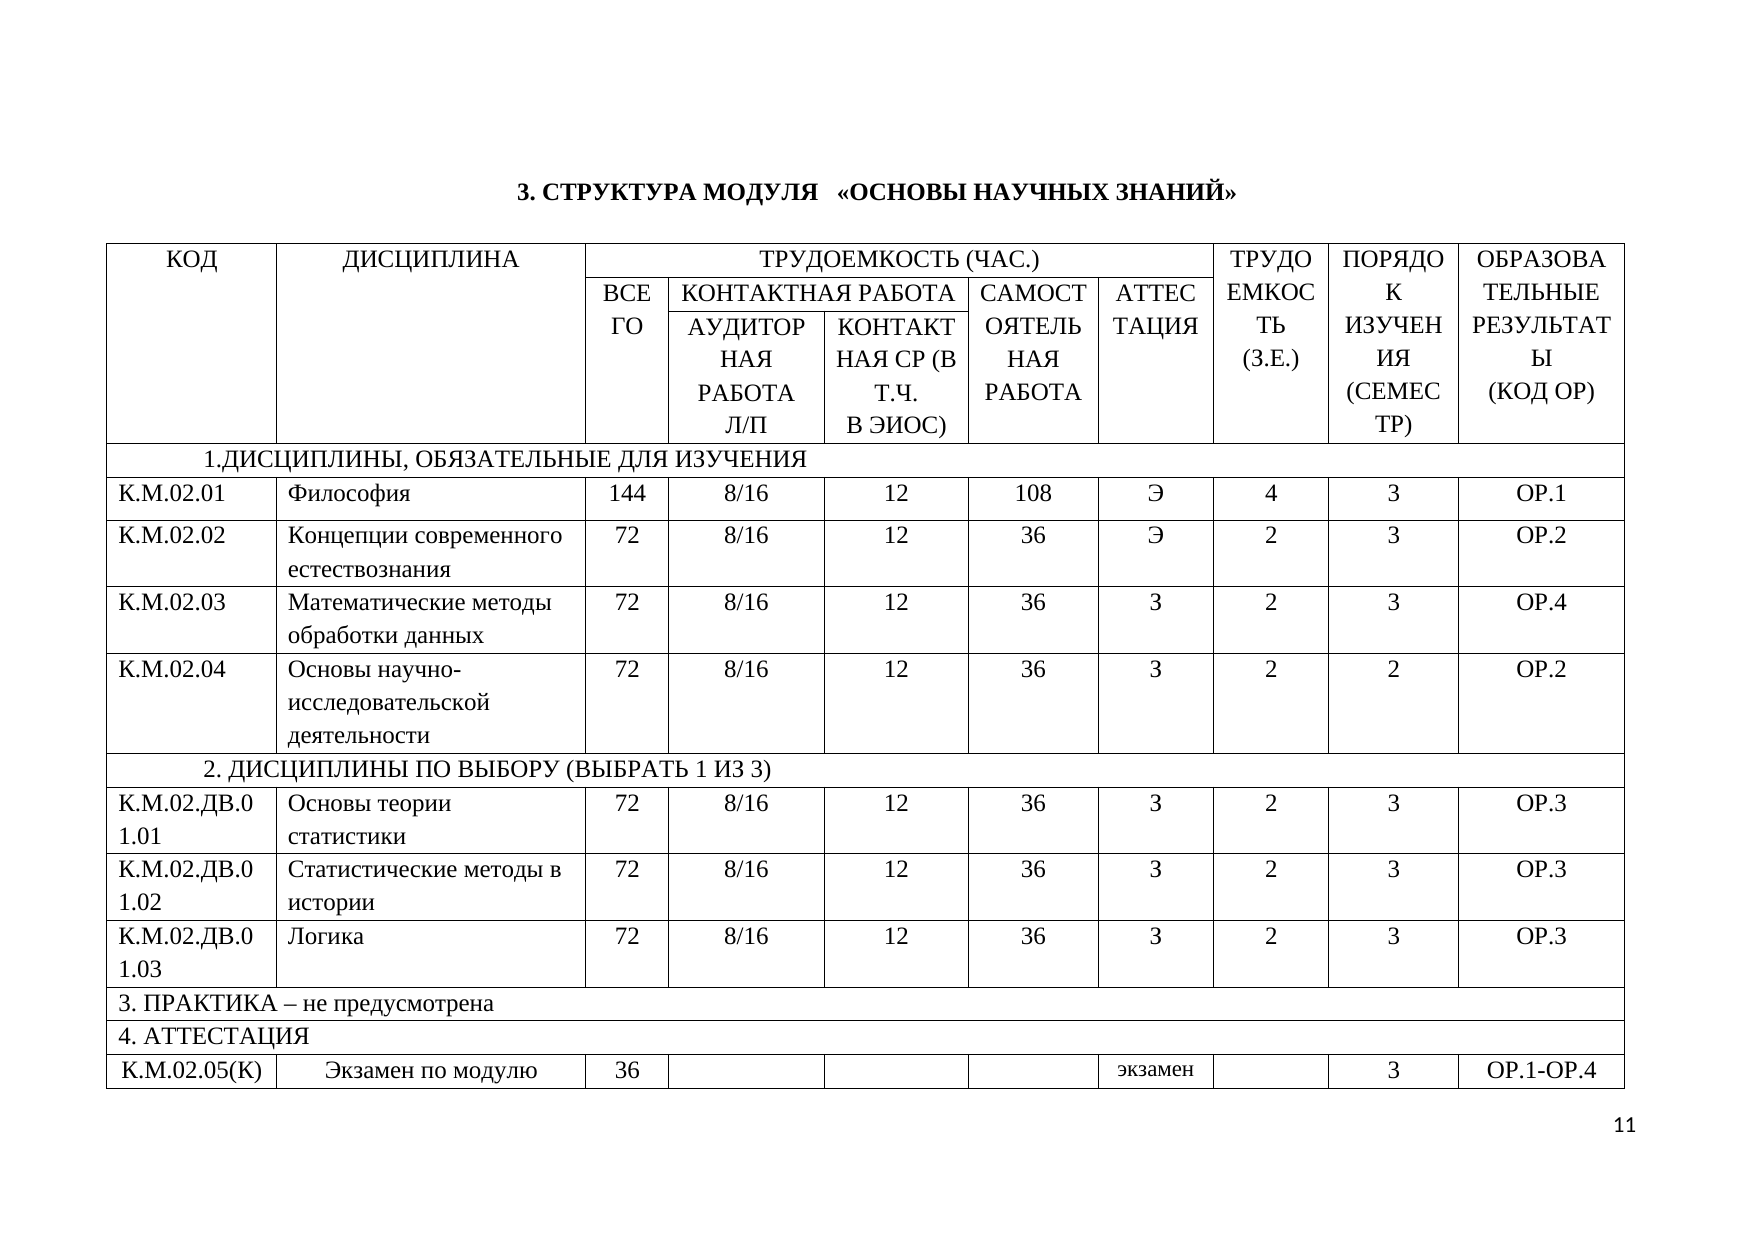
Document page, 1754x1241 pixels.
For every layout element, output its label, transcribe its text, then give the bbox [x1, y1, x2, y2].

table_cell экзамен [1099, 1055, 1213, 1088]
table_header Образовательные результаты (код ОР) [1459, 244, 1624, 443]
table_cell 4. АТТЕСТАЦИЯ [107, 1021, 1624, 1054]
table_cell З [1099, 654, 1213, 753]
table_cell 2 [1214, 654, 1328, 753]
table_cell Математические методы обработки данных [277, 587, 585, 653]
table_cell 144 [586, 478, 668, 519]
table_cell Основы теории статистики [277, 788, 585, 853]
table_cell 2 [1214, 521, 1328, 586]
table_cell 2 [1214, 921, 1328, 987]
table_cell ОР.4 [1459, 587, 1624, 653]
table_cell ОР.3 [1459, 854, 1624, 920]
table_cell ОР.3 [1459, 921, 1624, 987]
table_cell 12 [825, 921, 968, 987]
table_cell [669, 1055, 824, 1088]
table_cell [277, 1055, 585, 1088]
table_cell 72 [586, 521, 668, 586]
table_cell 12 [825, 654, 968, 753]
table_cell Статистические методы в истории [277, 854, 585, 920]
table_cell ОР.2 [1459, 521, 1624, 586]
table_cell Основы научно-исследовательской деятельности [277, 654, 585, 753]
table_cell 8/16 [669, 788, 824, 853]
table_cell Э [1099, 521, 1213, 586]
table_cell Аттестация [1099, 278, 1213, 443]
table_cell 2 [1214, 854, 1328, 920]
table_cell 36 [969, 854, 1098, 920]
table_cell К.М.02.ДВ.01.02 [107, 854, 276, 920]
table_cell 12 [825, 521, 968, 586]
table_cell 12 [825, 788, 968, 853]
table_cell ОР.3 [1459, 788, 1624, 853]
table_cell 3 [1329, 1055, 1458, 1088]
table_cell 2 [1214, 788, 1328, 853]
table_cell 36 [586, 1055, 668, 1088]
table_cell 3 [1329, 478, 1458, 519]
table_header Порядок изучения (семестр) [1329, 244, 1458, 443]
table_cell 12 [825, 854, 968, 920]
table_cell 8/16 [669, 854, 824, 920]
table_header Дисциплина [277, 244, 585, 443]
table_cell 72 [586, 587, 668, 653]
table_cell 12 [825, 587, 968, 653]
table_cell 36 [969, 587, 1098, 653]
table_cell 2. Дисциплины по выбору (выбрать 1 из 3) [107, 754, 1624, 787]
table_cell З [1099, 921, 1213, 987]
table_cell 2 [1214, 587, 1328, 653]
subtitle 3. Структура модуля «Основы научных знаний» [118, 177, 1636, 206]
table_cell Самостоятельная работа [969, 278, 1098, 443]
table_cell 3 [1329, 788, 1458, 853]
table_header Код [107, 244, 276, 443]
table_cell Контактная работа [669, 278, 968, 311]
table_cell К.М.02.ДВ.01.01 [107, 788, 276, 853]
table_cell 4 [1214, 478, 1328, 519]
table_cell [825, 1055, 968, 1088]
table_cell 3 [1329, 521, 1458, 586]
table_cell К.М.02.ДВ.01.03 [107, 921, 276, 987]
table_cell 3. ПРАКТИКА – не предусмотрена [107, 988, 1624, 1020]
table_header Трудоемкость (з.е.) [1214, 244, 1328, 443]
table_cell 72 [586, 854, 668, 920]
table_cell 36 [969, 921, 1098, 987]
table_cell 8/16 [669, 587, 824, 653]
table_cell 36 [969, 788, 1098, 853]
table_cell Логика [277, 921, 585, 987]
table_cell Контактная СР (в т.ч. в ЭИОС) [825, 312, 968, 443]
table_cell 8/16 [669, 921, 824, 987]
table_cell 2 [1329, 654, 1458, 753]
table_cell Концепции современного естествознания [277, 521, 585, 586]
table_cell 36 [969, 654, 1098, 753]
table_cell Аудиторная работа л/п [669, 312, 824, 443]
table_cell ОР.1 [1459, 478, 1624, 519]
table_cell 8/16 [669, 478, 824, 519]
table_cell 108 [969, 478, 1098, 519]
table_cell К.М.02.01 [107, 478, 276, 519]
table_cell З [1099, 788, 1213, 853]
table_cell Всего [586, 278, 668, 443]
table_cell 1.Дисциплины, обязательные для изучения [107, 444, 1624, 477]
table_cell 3 [1329, 921, 1458, 987]
table_cell ОР.1-ОР.4 [1459, 1055, 1624, 1088]
table_cell 72 [586, 788, 668, 853]
table_cell [969, 1055, 1098, 1088]
table_cell [1214, 1055, 1328, 1088]
table_cell 12 [825, 478, 968, 519]
table_cell ОР.2 [1459, 654, 1624, 753]
table_cell 72 [586, 921, 668, 987]
table_cell З [1099, 854, 1213, 920]
table_header Трудоемкость (час.) [586, 244, 1213, 277]
table_cell 36 [969, 521, 1098, 586]
table_cell 3 [1329, 587, 1458, 653]
table_cell 8/16 [669, 521, 824, 586]
table_cell К.М.02.02 [107, 521, 276, 586]
table_cell З [1099, 587, 1213, 653]
table_cell К.М.02.03 [107, 587, 276, 653]
table_cell Э [1099, 478, 1213, 519]
table_cell 72 [586, 654, 668, 753]
table_cell Философия [277, 478, 585, 519]
table_cell 8/16 [669, 654, 824, 753]
table_cell К.М.02.04 [107, 654, 276, 753]
table_cell К.М.02.05(К) [107, 1055, 276, 1088]
table_cell 3 [1329, 854, 1458, 920]
